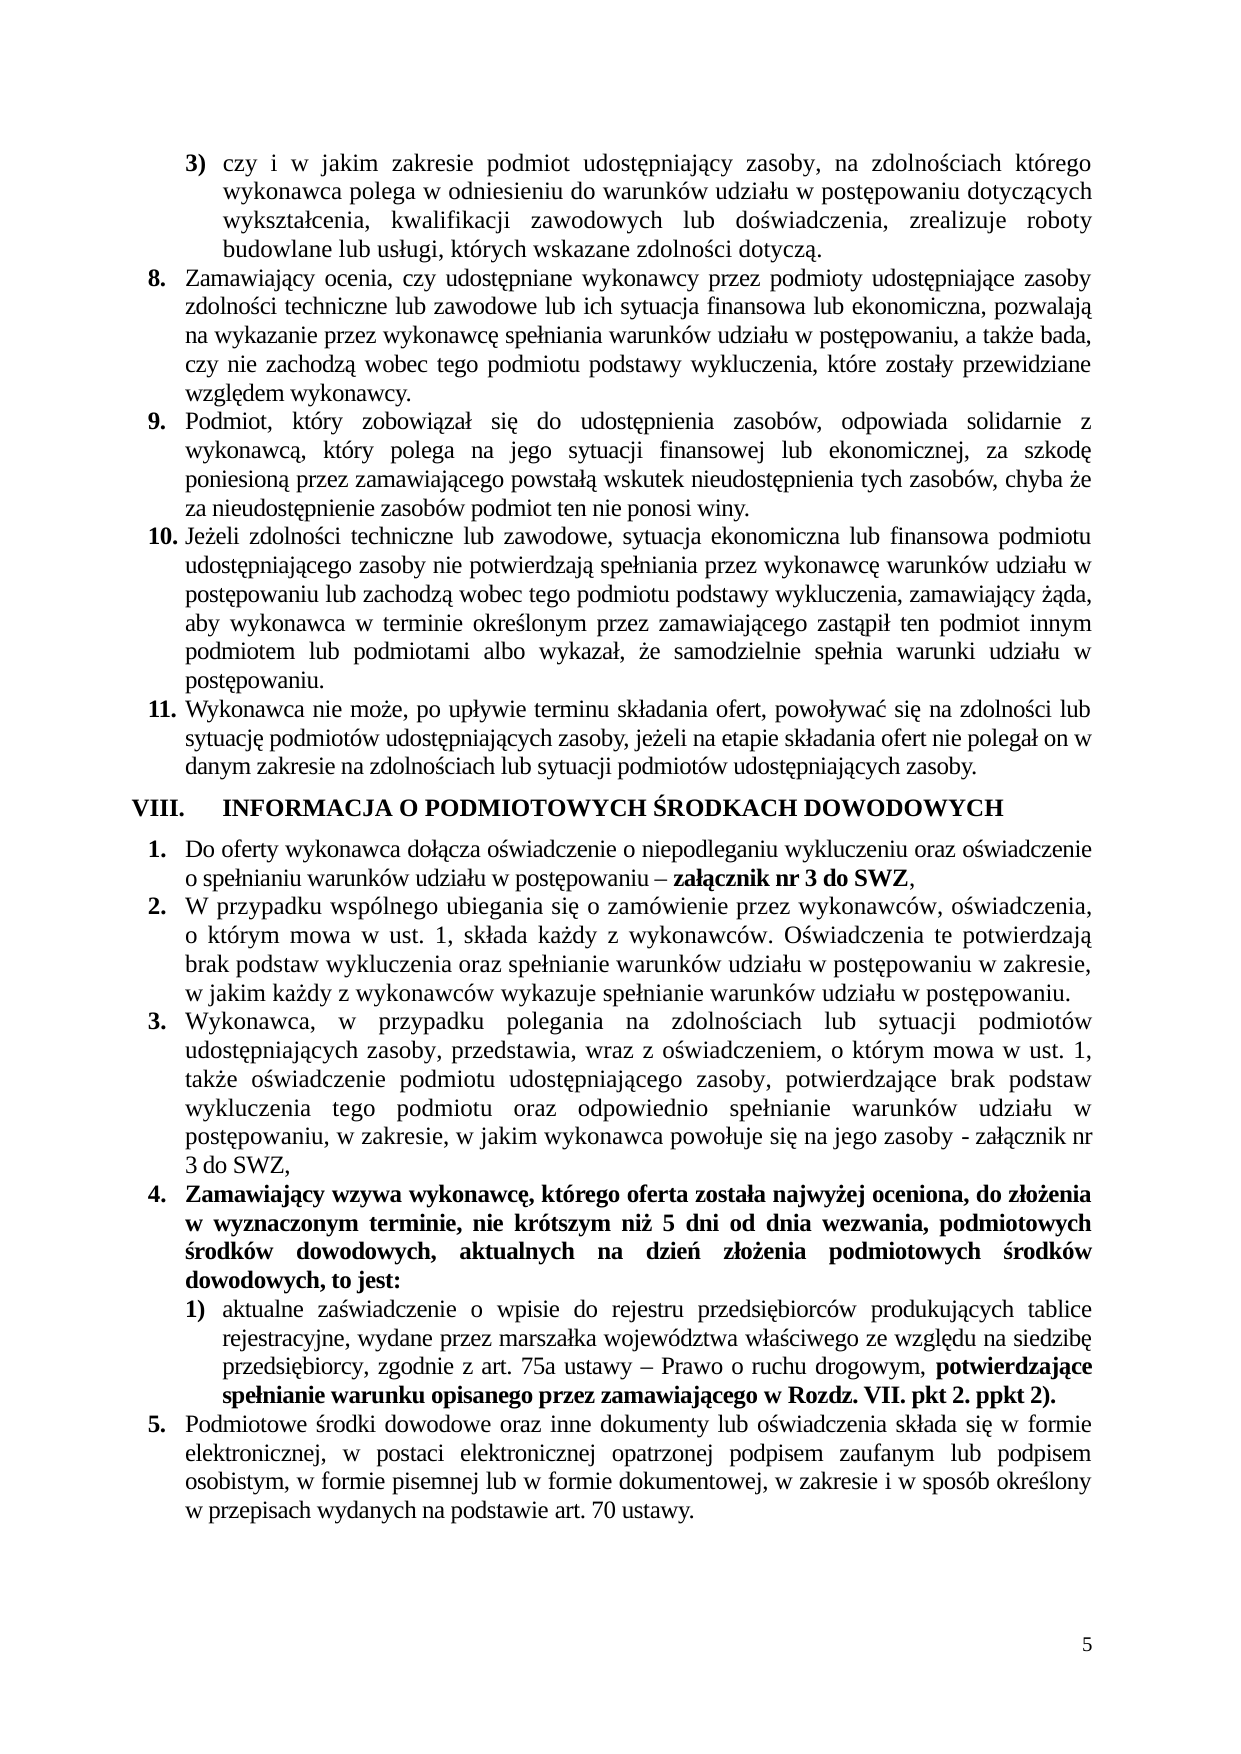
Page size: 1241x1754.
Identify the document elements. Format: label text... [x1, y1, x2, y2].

list Podmiot, który zobowiązał się do udostępnienia zasobów, odpowiada solidarnie z wykonawcą, który polega na jego sytuacji finansowej lub ekonomicznej, za szkodę poniesioną przez zamawiającego powstałą wskutek nieudostępnienia tych zasobów, chyba że za nieudostępnienie zasobów podmiot ten nie ponosi winy. [148, 406, 1093, 521]
list czy i w jakim zakresie podmiot udostępniający zasoby, na zdolnościach którego wykonawca polega w odniesieniu do warunków udziału w postępowaniu dotyczących wykształcenia, kwalifikacji zawodowych lub doświadczenia, zrealizuje roboty budowlane lub usługi, których wskazane zdolności dotyczą. [185, 148, 1093, 263]
list Jeżeli zdolności techniczne lub zawodowe, sytuacja ekonomiczna lub finansowa podmiotu udostępniającego zasoby nie potwierdzają spełniania przez wykonawcę warunków udziału w postępowaniu lub zachodzą wobec tego podmiotu podstawy wykluczenia, zamawiający żąda, aby wykonawca w terminie określonym przez zamawiającego zastąpił ten podmiot innym podmiotem lub podmiotami albo wykazał, że samodzielnie spełnia warunki udziału w postępowaniu. [148, 521, 1093, 694]
list Zamawiający wzywa wykonawcę, którego oferta została najwyżej oceniona, do złożenia w wyznaczonym terminie, nie krótszym niż 5 dni od dnia wezwania, podmiotowych środków dowodowych, aktualnych na dzień złożenia podmiotowych środków dowodowych, to jest: [148, 1179, 1093, 1294]
list INFORMACJA O PODMIOTOWYCH ŚRODKACH DOWODOWYCH [185, 793, 1093, 821]
list Do oferty wykonawca dołącza oświadczenie o niepodleganiu wykluczeniu oraz oświadczenie o spełnianiu warunków udziału w postępowaniu – załącznik nr 3 do SWZ, [148, 834, 1093, 891]
list Wykonawca nie może, po upływie terminu składania ofert, powoływać się na zdolności lub sytuację podmiotów udostępniających zasoby, jeżeli na etapie składania ofert nie polegał on w danym zakresie na zdolnościach lub sytuacji podmiotów udostępniających zasoby. [148, 694, 1093, 780]
list Zamawiający ocenia, czy udostępniane wykonawcy przez podmioty udostępniające zasoby zdolności techniczne lub zawodowe lub ich sytuacja finansowa lub ekonomiczna, pozwalają na wykazanie przez wykonawcę spełniania warunków udziału w postępowaniu, a także bada, czy nie zachodzą wobec tego podmiotu podstawy wykluczenia, które zostały przewidziane względem wykonawcy. [148, 263, 1093, 406]
list Wykonawca, w przypadku polegania na zdolnościach lub sytuacji podmiotów udostępniających zasoby, przedstawia, wraz z oświadczeniem, o którym mowa w ust. 1, także oświadczenie podmiotu udostępniającego zasoby, potwierdzające brak podstaw wykluczenia tego podmiotu oraz odpowiednio spełnianie warunków udziału w postępowaniu, w zakresie, w jakim wykonawca powołuje się na jego zasoby - załącznik nr 3 do SWZ, [148, 1006, 1093, 1179]
list Podmiotowe środki dowodowe oraz inne dokumenty lub oświadczenia składa się w formie elektronicznej, w postaci elektronicznej opatrzonej podpisem zaufanym lub podpisem osobistym, w formie pisemnej lub w formie dokumentowej, w zakresie i w sposób określony w przepisach wydanych na podstawie art. 70 ustawy. [148, 1409, 1093, 1524]
list W przypadku wspólnego ubiegania się o zamówienie przez wykonawców, oświadczenia, o którym mowa w ust. 1, składa każdy z wykonawców. Oświadczenia te potwierdzają brak podstaw wykluczenia oraz spełnianie warunków udziału w postępowaniu w zakresie, w jakim każdy z wykonawców wykazuje spełnianie warunków udziału w postępowaniu. [148, 891, 1093, 1006]
list aktualne zaświadczenie o wpisie do rejestru przedsiębiorców produkujących tablice rejestracyjne, wydane przez marszałka województwa właściwego ze względu na siedzibę przedsiębiorcy, zgodnie z art. 75a ustawy – Prawo o ruchu drogowym, potwierdzające spełnianie warunku opisanego przez zamawiającego w Rozdz. VII. pkt 2. ppkt 2). [185, 1294, 1093, 1409]
